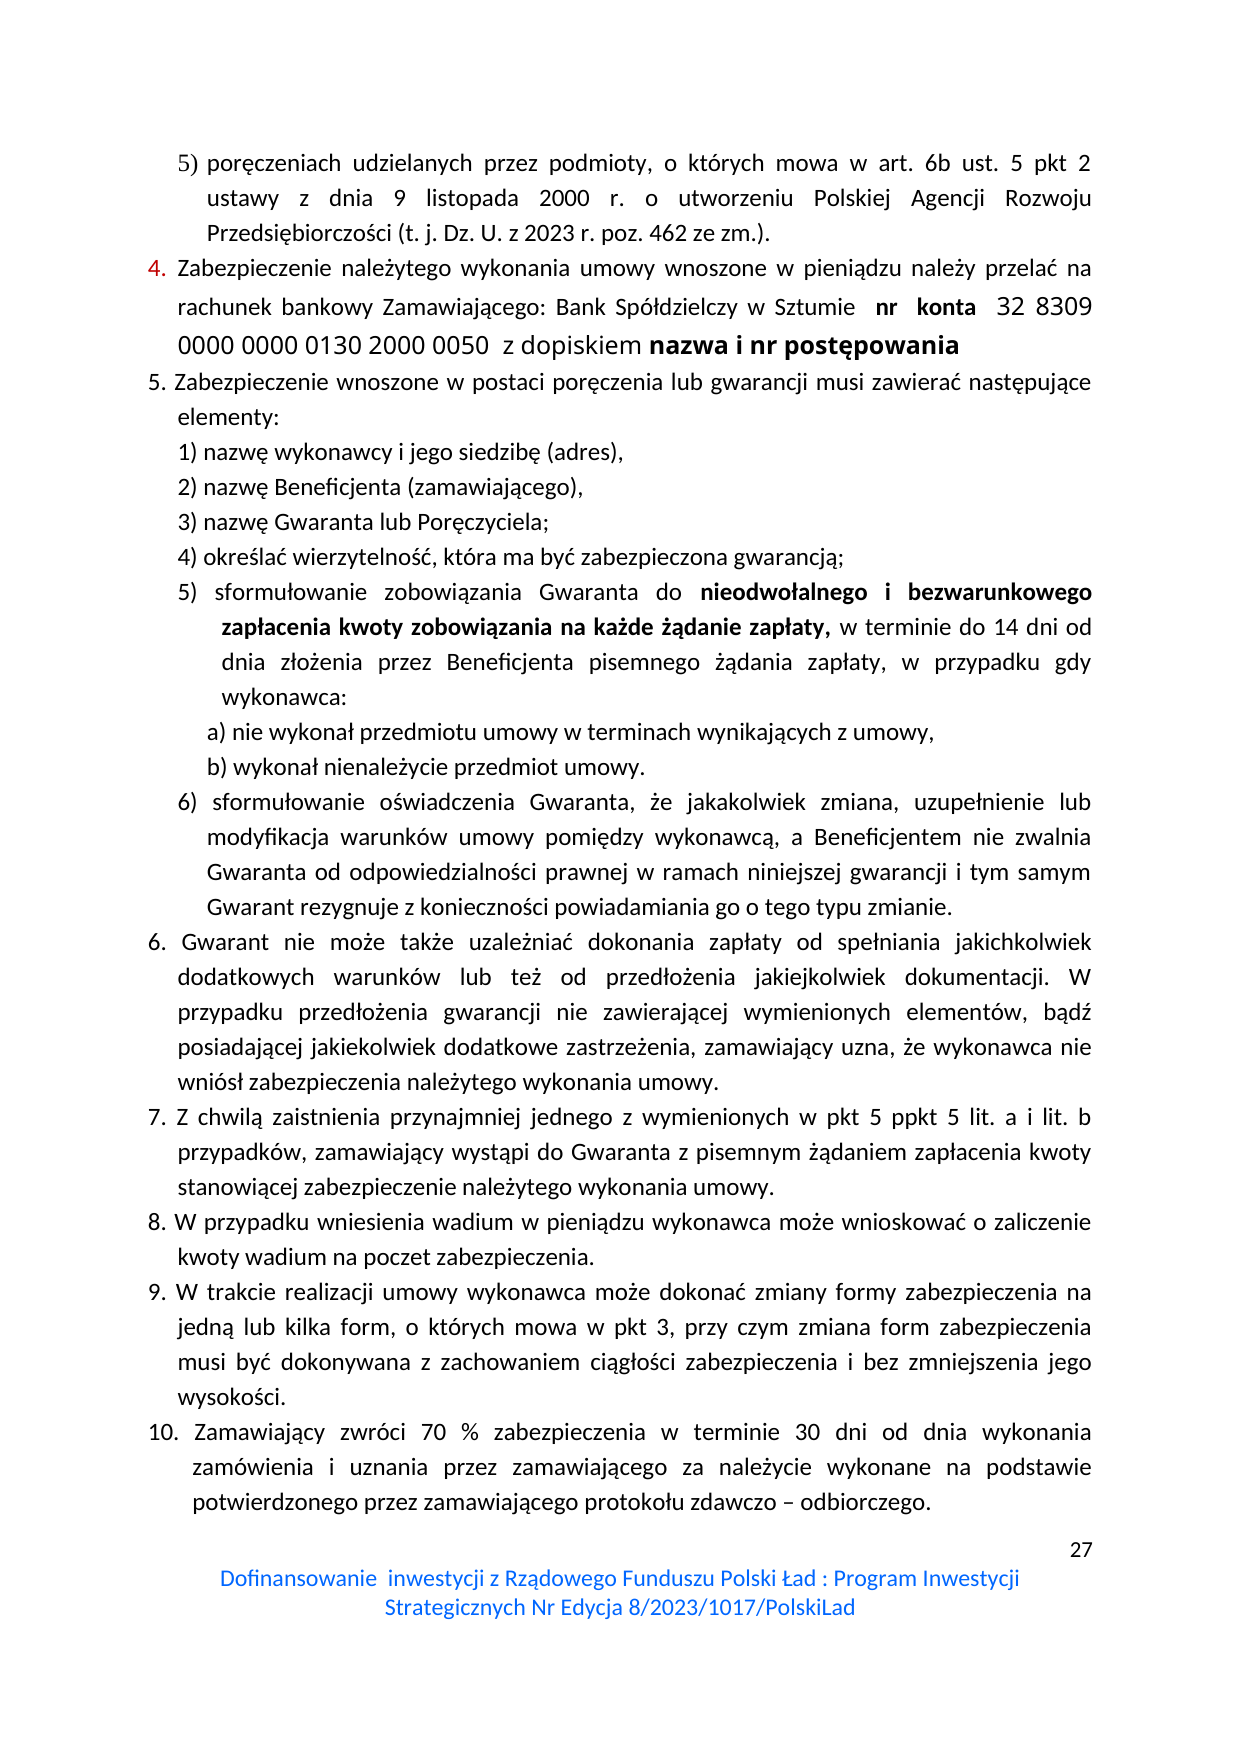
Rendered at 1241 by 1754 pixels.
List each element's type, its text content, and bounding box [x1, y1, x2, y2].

text 5) sformułowanie zobowiązania Gwaranta do nieodwołalnego i bezwarunkowego zapłacenia kwoty zobowiązania na każde żądanie zapłaty, w terminie do 14 dni od dnia złożenia przez Beneficjenta pisemnego żądania zapłaty, w przypadku gdy wykonawca: [177, 577, 1093, 712]
text 2) nazwę Beneficjenta (zamawiającego), [148, 472, 1093, 502]
text 3) nazwę Gwaranta lub Poręczyciela; [148, 507, 1093, 537]
text 5. Zabezpieczenie wnoszone w postaci poręczenia lub gwarancji musi zawierać następujące elementy: [148, 367, 1093, 432]
text b) wykonał nienależycie przedmiot umowy. [207, 752, 1093, 782]
text 7. Z chwilą zaistnienia przynajmniej jednego z wymienionych w pkt 5 ppkt 5 lit. a i lit. b przypadków, zamawiający wystąpi do Gwaranta z pisemnym żądaniem zapłacenia kwoty stanowiącej zabezpieczenie należytego wykonania umowy. [148, 1102, 1093, 1202]
list Zabezpieczenie należytego wykonania umowy wnoszone w pieniądzu należy przelać na rachunek bankowy Zamawiającego: Bank Spółdzielczy w Sztumie nr konta 32 8309 0000 0000 0130 2000 0050 z dopiskiem nazwa i nr postępowania [148, 253, 1093, 361]
list poręczeniach udzielanych przez podmioty, o których mowa w art. 6b ust. 5 pkt 2 ustawy z dnia 9 listopada 2000 r. o utworzeniu Polskiej Agencji Rozwoju Przedsiębiorczości (t. j. Dz. U. z 2023 r. poz. 462 ze zm.). [177, 148, 1093, 248]
text 8. W przypadku wniesienia wadium w pieniądzu wykonawca może wnioskować o zaliczenie kwoty wadium na poczet zabezpieczenia. [148, 1207, 1093, 1272]
text 1) nazwę wykonawcy i jego siedzibę (adres), [177, 437, 1093, 467]
text 4) określać wierzytelność, która ma być zabezpieczona gwarancją; [148, 542, 1093, 572]
text 10. Zamawiający zwróci 70 % zabezpieczenia w terminie 30 dni od dnia wykonania zamówienia i uznania przez zamawiającego za należycie wykonane na podstawie potwierdzonego przez zamawiającego protokołu zdawczo – odbiorczego. [148, 1417, 1093, 1517]
text a) nie wykonał przedmiotu umowy w terminach wynikających z umowy, [207, 717, 1093, 747]
text 6. Gwarant nie może także uzależniać dokonania zapłaty od spełniania jakichkolwiek dodatkowych warunków lub też od przedłożenia jakiejkolwiek dokumentacji. W przypadku przedłożenia gwarancji nie zawierającej wymienionych elementów, bądź posiadającej jakiekolwiek dodatkowe zastrzeżenia, zamawiający uzna, że wykonawca nie wniósł zabezpieczenia należytego wykonania umowy. [148, 927, 1093, 1097]
text 9. W trakcie realizacji umowy wykonawca może dokonać zmiany formy zabezpieczenia na jedną lub kilka form, o których mowa w pkt 3, przy czym zmiana form zabezpieczenia musi być dokonywana z zachowaniem ciągłości zabezpieczenia i bez zmniejszenia jego wysokości. [148, 1277, 1093, 1412]
text 6) sformułowanie oświadczenia Gwaranta, że jakakolwiek zmiana, uzupełnienie lub modyfikacja warunków umowy pomiędzy wykonawcą, a Beneficjentem nie zwalnia Gwaranta od odpowiedzialności prawnej w ramach niniejszej gwarancji i tym samym Gwarant rezygnuje z konieczności powiadamiania go o tego typu zmianie. [177, 787, 1093, 922]
